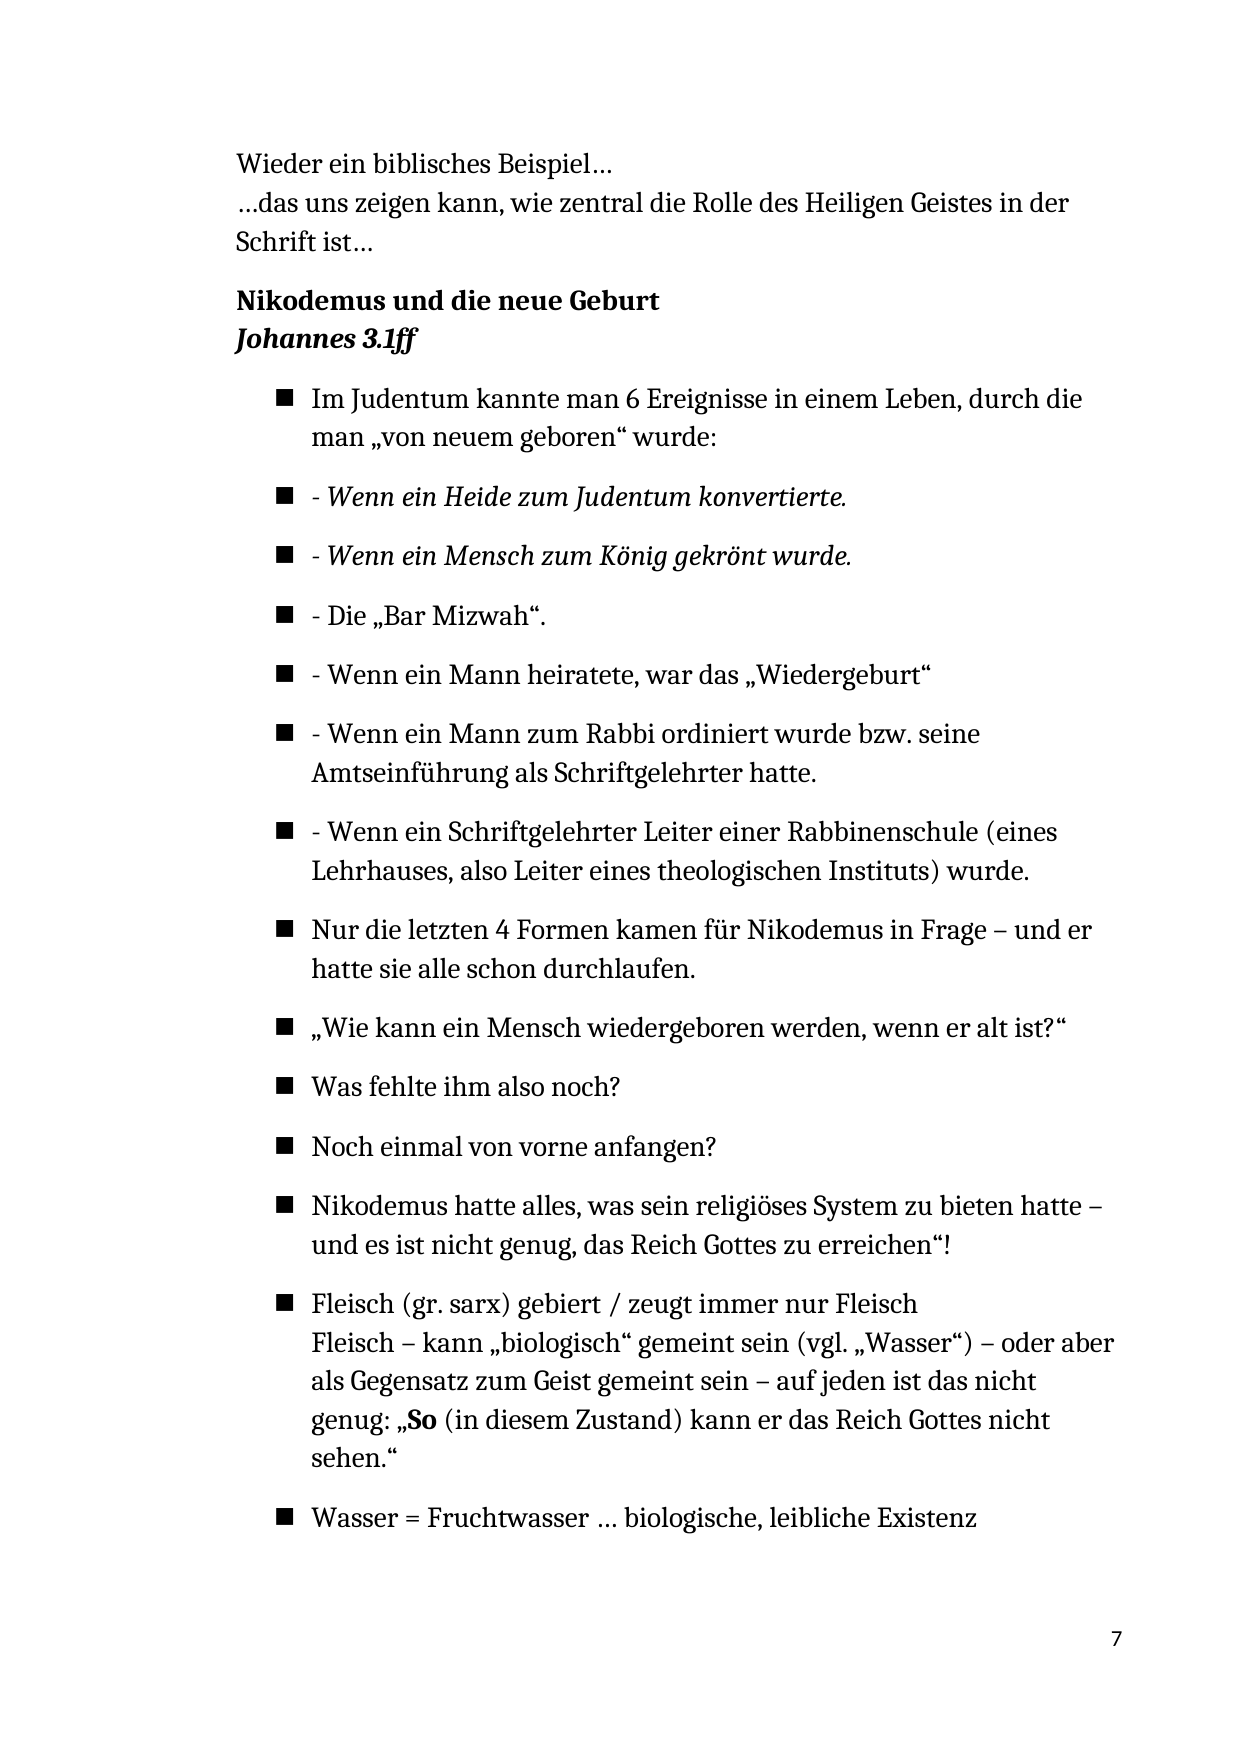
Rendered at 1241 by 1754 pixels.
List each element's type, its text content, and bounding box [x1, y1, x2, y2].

list - Wenn ein Heide zum Judentum konvertierte. [274, 480, 1122, 513]
list Wasser = Fruchtwasser … biologische, leibliche Existenz [274, 1501, 1122, 1534]
list - Wenn ein Mensch zum König gekrönt wurde. [274, 539, 1122, 573]
list Was fehlte ihm also noch? [274, 1071, 1122, 1104]
list „Wie kann ein Mensch wiedergeboren werden, wenn er alt ist?“ [274, 1011, 1122, 1045]
list - Wenn ein Schriftgelehrter Leiter einer Rabbinenschule (eines Lehrhauses, also Leiter eines theologischen Instituts) wurde. [274, 815, 1122, 887]
list - Wenn ein Mann zum Rabbi ordiniert wurde bzw. seine Amtseinführung als Schriftgelehrter hatte. [274, 717, 1122, 789]
text Wieder ein biblisches Beispiel… …das uns zeigen kann, wie zentral die Rolle des Heiligen Geistes in der Schrift ist… [236, 148, 1122, 258]
list Nur die letzten 4 Formen kamen für Nikodemus in Frage – und er hatte sie alle schon durchlaufen. [274, 913, 1122, 985]
list - Die „Bar Mizwah“. [274, 599, 1122, 632]
list Nikodemus hatte alles, was sein religiöses System zu bieten hatte – und es ist nicht genug, das Reich Gottes zu erreichen“! [274, 1189, 1122, 1261]
text Nikodemus und die neue Geburt Johannes 3.1ff [236, 284, 1122, 356]
list Fleisch (gr. sarx) gebiert / zeugt immer nur Fleisch Fleisch – kann „biologisch“ gemeint sein (vgl. „Wasser“) – oder aber als Gegensatz zum Geist gemeint sein – auf jeden ist das nicht genug: „So (in diesem Zustand) kann er das Reich Gottes nicht sehen.“ [274, 1287, 1122, 1475]
list Im Judentum kannte man 6 Ereignisse in einem Leben, durch die man „von neuem geboren“ wurde: [274, 382, 1122, 454]
list - Wenn ein Mann heiratete, war das „Wiedergeburt“ [274, 658, 1122, 692]
list Noch einmal von vorne anfangen? [274, 1130, 1122, 1163]
